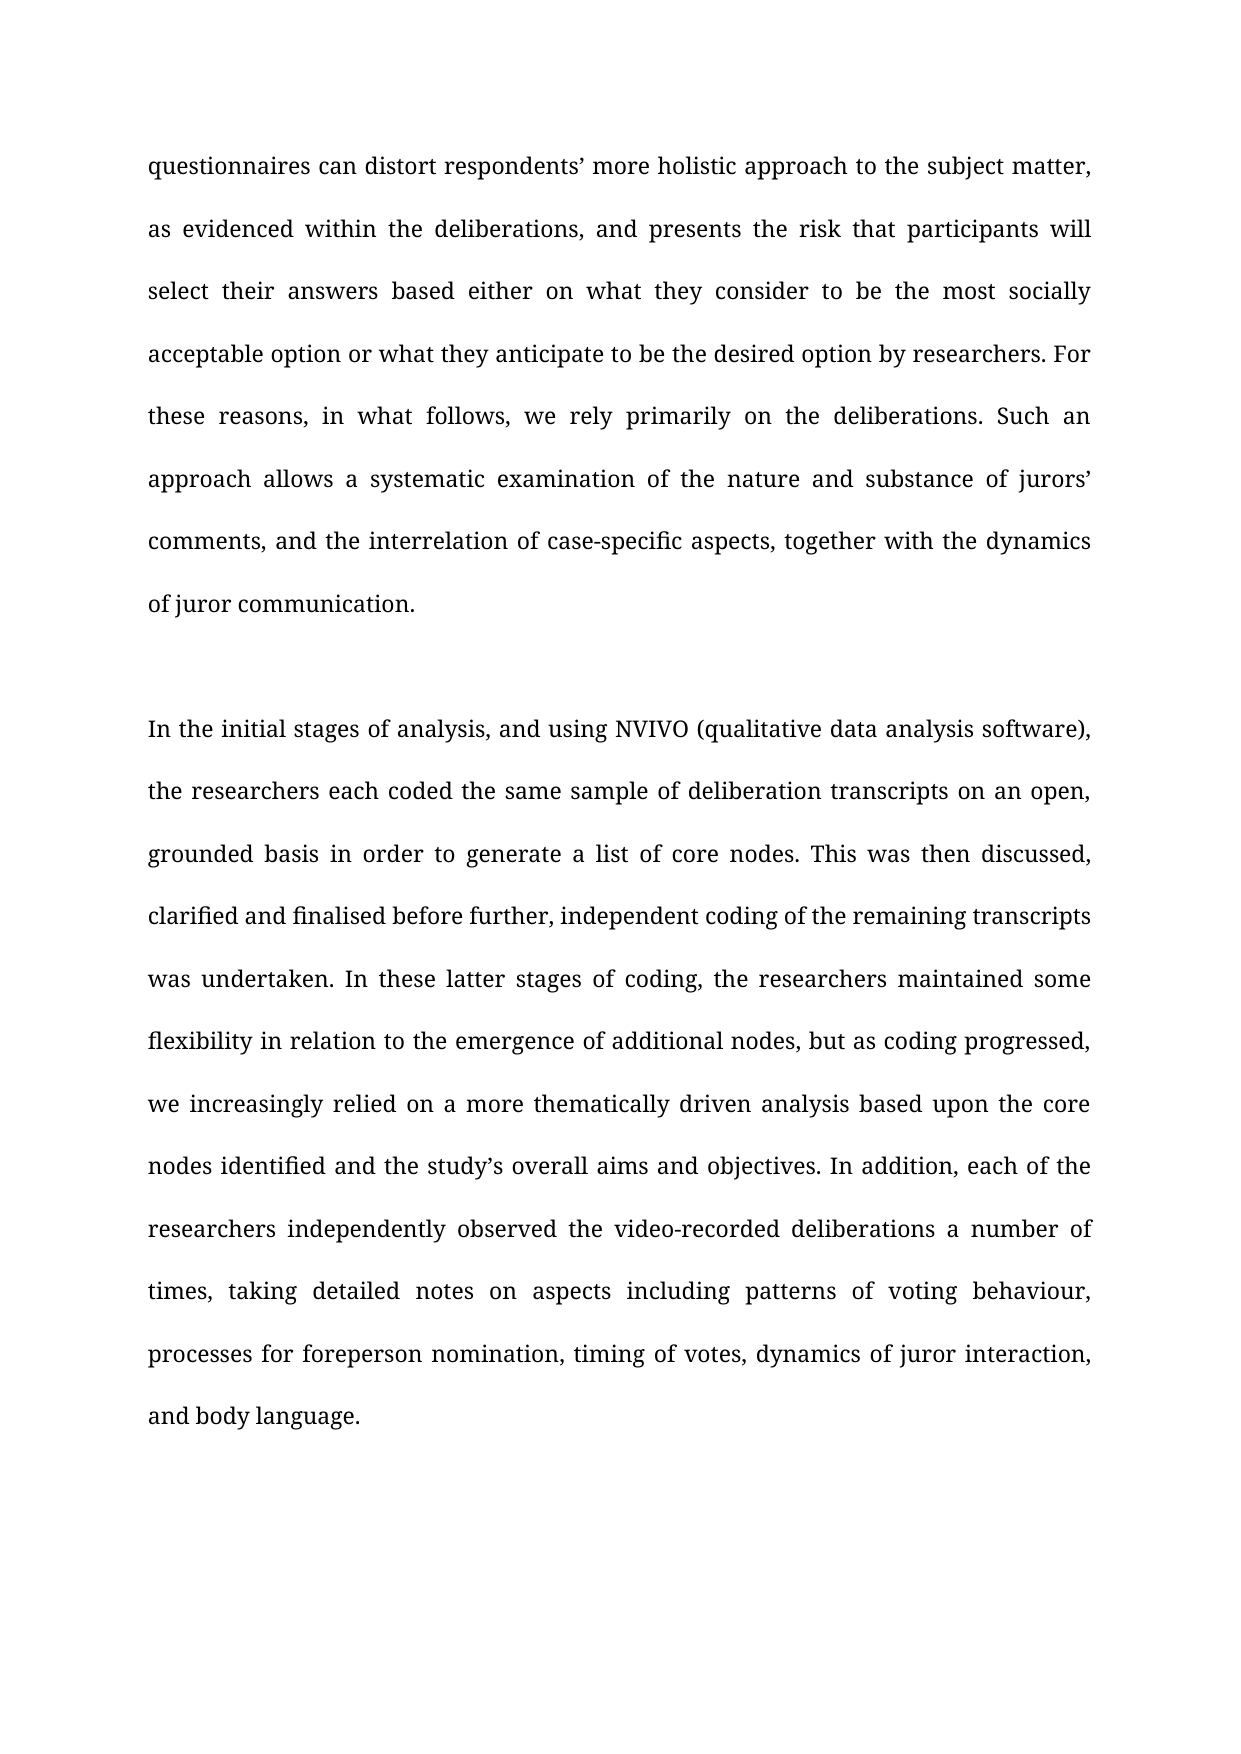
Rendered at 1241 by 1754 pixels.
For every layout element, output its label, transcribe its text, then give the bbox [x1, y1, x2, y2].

text In the initial stages of analysis, and using NVIVO (qualitative data analysis software), the researchers each coded the same sample of deliberation transcripts on an open, grounded basis in order to generate a list of core nodes. This was then discussed, clarified and finalised before further, independent coding of the remaining transcripts was undertaken. In these latter stages of coding, the researchers maintained some flexibility in relation to the emergence of additional nodes, but as coding progressed, we increasingly relied on a more thematically driven analysis based upon the core nodes identified and the study’s overall aims and objectives. In addition, each of the researchers independently observed the video-recorded deliberations a number of times, taking detailed notes on aspects including patterns of voting behaviour, processes for foreperson nomination, timing of votes, dynamics of juror interaction, and body language. [148, 712, 1092, 1431]
text The jury deliberations were video- and audio-recorded and subsequently transcribed. Jurors were additionally asked to complete a brief pre-deliberation questionnaire in which they rated their views as to the complainant’s consent, the defendant’s belief in her consent and their initial verdict preference, as well as a more extensive post-deliberation questionnaire in which they were asked to give their views in regard to – amongst other things - the deliberative process, the group verdict, and the mode of the complainants’ evidence delivery. Many previous studies examining third party / mock juror attitudes to rape have relied exclusively on the findings of such questionnaires. We have argued elsewhere, however, that – although capable of providing some valuable insights – sole reliance on the questionnaire method may be problematic. It does not allow jurors to provide justifications or explanations for their judgments, and nor does it allow for the examination of the emergence and resolution of disputes in social interaction. Moreover, the singling out of specific factors in isolation within questionnaires can distort respondents’ more holistic approach to the subject matter, as evidenced within the deliberations, and presents the risk that participants will select their answers based either on what they consider to be the most socially acceptable option or what they anticipate to be the desired option by researchers. For these reasons, in what follows, we rely primarily on the deliberations. Such an approach allows a systematic examination of the nature and substance of jurors’ comments, and the interrelation of case-specific aspects, together with the dynamics of juror communication. [148, 150, 1092, 619]
